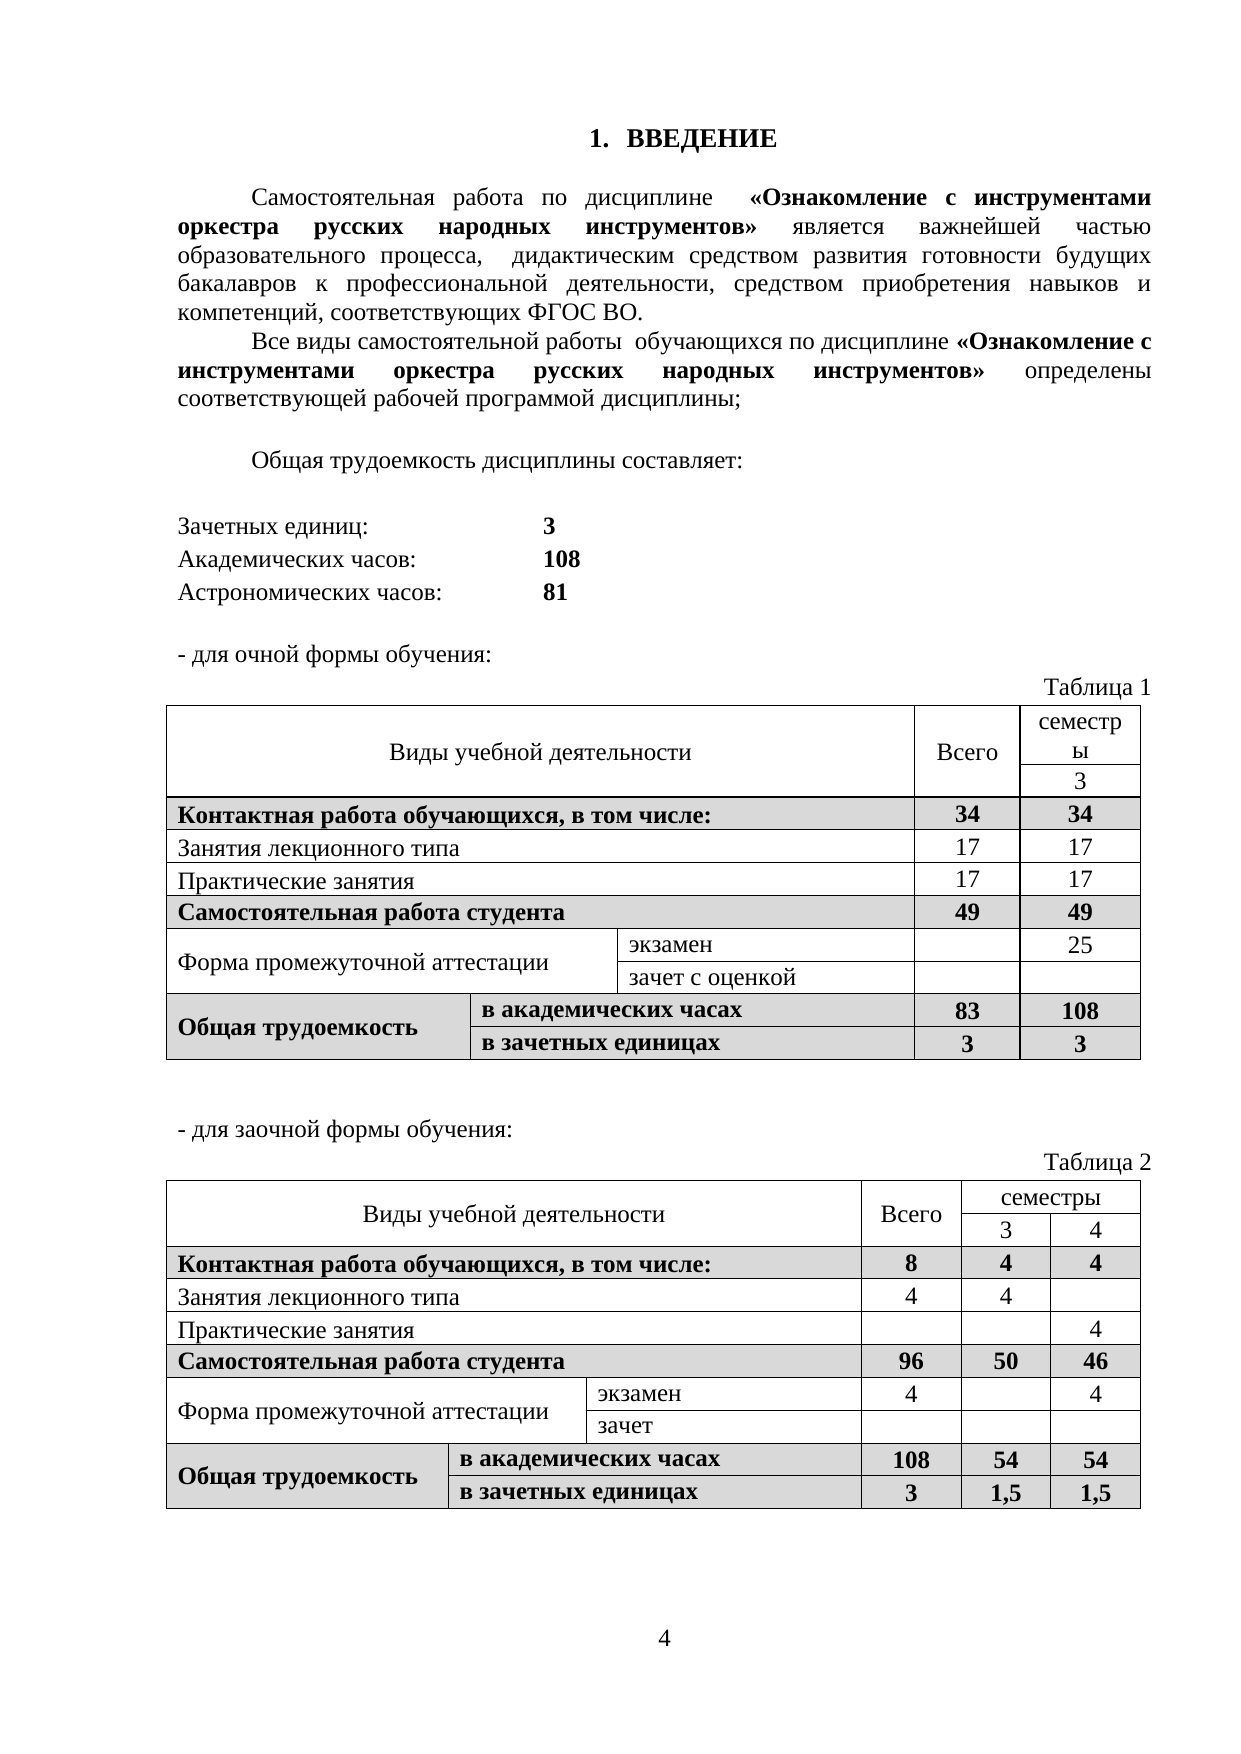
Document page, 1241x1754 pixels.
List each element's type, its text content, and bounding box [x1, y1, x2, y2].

table_cell 54 [1051, 1444, 1140, 1475]
table_cell 17 [915, 830, 1019, 862]
subtitle ВВЕДЕНИЕ [215, 122, 1152, 153]
text Таблица 1 [177, 672, 1152, 701]
text Все виды самостоятельной работы обучающихся по дисциплине «Ознакомление с инструментами оркестра русских народных инструментов» определены соответствующей рабочей программой дисциплины; [177, 326, 1152, 412]
table_cell 25 [1021, 929, 1140, 961]
table_cell [1021, 962, 1140, 993]
table_cell в зачетных единицах [449, 1476, 861, 1508]
table_header Виды учебной деятельности [167, 1181, 861, 1246]
table_cell 17 [1021, 830, 1140, 862]
table_cell 49 [1021, 896, 1140, 928]
table_cell зачет [587, 1411, 861, 1442]
table_cell [1051, 1279, 1140, 1311]
table_cell [862, 1312, 961, 1344]
table_cell 4 [962, 1247, 1050, 1278]
text - для очной формы обучения: [177, 639, 1152, 668]
table_cell [915, 929, 1019, 961]
table_cell Занятия лекционного типа [167, 830, 914, 862]
table_cell 3 [1021, 1027, 1140, 1059]
table_cell 81 [458, 577, 1163, 610]
table_cell 49 [915, 896, 1019, 928]
table_cell 4 [1051, 1312, 1140, 1344]
table_cell экзамен [587, 1378, 861, 1409]
table_cell 3 [1021, 765, 1140, 796]
table_cell в академических часах [449, 1444, 861, 1475]
table_cell в зачетных единицах [471, 1027, 914, 1059]
table_cell 4 [862, 1279, 961, 1311]
table_cell экзамен [618, 929, 914, 961]
table_cell Практические занятия [167, 1312, 861, 1344]
table_cell 4 [1051, 1378, 1140, 1409]
table_header Всего [862, 1181, 961, 1246]
table_cell Занятия лекционного типа [167, 1279, 861, 1311]
table_cell 50 [962, 1345, 1050, 1377]
table_cell Контактная работа обучающихся, в том числе: [167, 798, 914, 829]
table_cell 96 [862, 1345, 961, 1377]
table_cell 108 [458, 544, 1163, 577]
table_cell 3 [862, 1476, 961, 1508]
text Самостоятельная работа по дисциплине «Ознакомление с инструментами оркестра русских народных инструментов» является важнейшей частью образовательного процесса, дидактическим средством развития готовности будущих бакалавров к профессиональной деятельности, средством приобретения навыков и компетенций, соответствующих ФГОС ВО. [177, 182, 1152, 326]
text Общая трудоемкость дисциплины составляет: [177, 445, 1152, 474]
table_cell Академических часов: [166, 544, 458, 577]
table_cell 83 [915, 994, 1019, 1026]
table_cell 3 [915, 1027, 1019, 1059]
table_header Всего [915, 706, 1019, 796]
table_cell Форма промежуточной аттестации [167, 929, 617, 993]
table_cell 3 [962, 1214, 1050, 1246]
table_cell 108 [862, 1444, 961, 1475]
table_cell [1051, 1411, 1140, 1442]
table_cell [862, 1411, 961, 1442]
table_cell [962, 1378, 1050, 1409]
table_cell 4 [1051, 1214, 1140, 1246]
table_header семестры [1021, 706, 1140, 764]
table_cell Астрономических часов: [166, 577, 458, 610]
table_cell 4 [862, 1378, 961, 1409]
table_cell Общая трудоемкость [167, 994, 470, 1059]
table_header 3 [458, 511, 1163, 544]
table_cell Самостоятельная работа студента [167, 1345, 861, 1377]
table_cell 8 [862, 1247, 961, 1278]
table_header семестры [962, 1181, 1140, 1213]
table_cell Контактная работа обучающихся, в том числе: [167, 1247, 861, 1278]
table_cell 46 [1051, 1345, 1140, 1377]
table_cell Практические занятия [167, 863, 914, 895]
table_cell 17 [915, 863, 1019, 895]
table_cell Общая трудоемкость [167, 1444, 448, 1508]
table_header Зачетных единиц: [166, 511, 458, 544]
table_cell [962, 1411, 1050, 1442]
table_cell 34 [1021, 798, 1140, 829]
table_cell [915, 962, 1019, 993]
table_cell 54 [962, 1444, 1050, 1475]
table_cell Самостоятельная работа студента [167, 896, 914, 928]
table_cell [962, 1312, 1050, 1344]
table_cell зачет с оценкой [618, 962, 914, 993]
table_cell 17 [1021, 863, 1140, 895]
table_cell 1,5 [962, 1476, 1050, 1508]
table_cell Форма промежуточной аттестации [167, 1378, 586, 1442]
table_cell 34 [915, 798, 1019, 829]
table_cell 4 [1051, 1247, 1140, 1278]
table_cell 4 [962, 1279, 1050, 1311]
table_cell в академических часах [471, 994, 914, 1026]
table_cell 1,5 [1051, 1476, 1140, 1508]
table_header Виды учебной деятельности [167, 706, 914, 796]
text - для заочной формы обучения: [177, 1114, 1152, 1143]
text Таблица 2 [177, 1147, 1152, 1176]
table_cell 108 [1021, 994, 1140, 1026]
